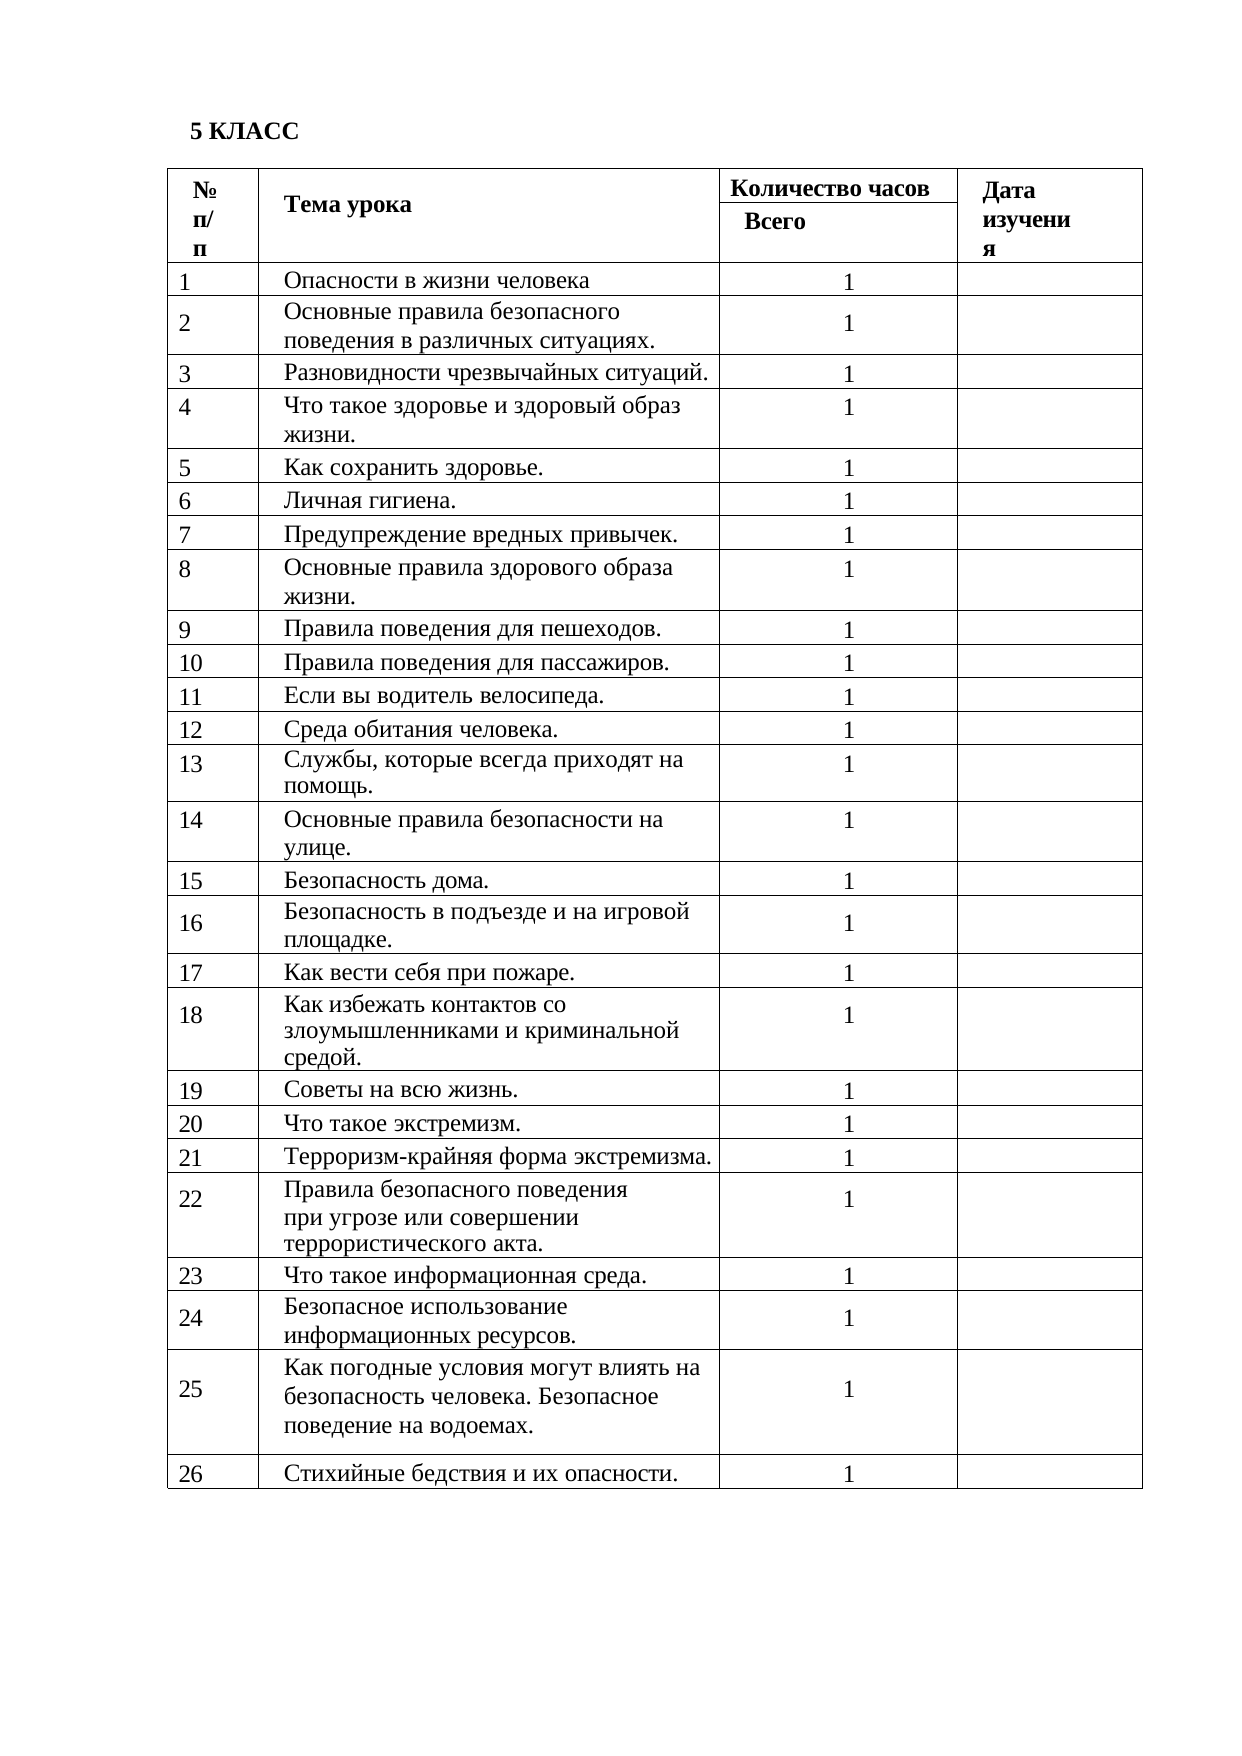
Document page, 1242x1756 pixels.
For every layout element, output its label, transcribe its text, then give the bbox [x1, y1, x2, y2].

table_cell [958, 483, 1142, 515]
table_cell 22 [168, 1173, 258, 1256]
table_cell Если вы водитель велосипеда. [259, 678, 719, 711]
table_cell 1 [720, 802, 957, 861]
table_cell [958, 449, 1142, 482]
table_cell 23 [168, 1258, 258, 1290]
table_header Количество часов [720, 169, 957, 202]
table_cell 24 [168, 1291, 258, 1348]
table_cell [958, 1071, 1142, 1104]
table_cell [958, 802, 1142, 861]
table_cell Основные правила безопасного поведения в различных ситуациях. [259, 296, 719, 353]
table_cell 1 [720, 550, 957, 610]
table_cell 1 [720, 745, 957, 801]
table_cell 1 [720, 1350, 957, 1454]
table_cell 1 [720, 1258, 957, 1290]
table_cell 1 [720, 954, 957, 987]
table_cell 1 [720, 1071, 957, 1104]
table_cell 6 [168, 483, 258, 515]
table_cell 1 [720, 389, 957, 448]
table_cell [958, 954, 1142, 987]
table_cell 1 [168, 263, 258, 295]
table_cell Предупреждение вредных привычек. [259, 516, 719, 549]
table_cell Как вести себя при пожаре. [259, 954, 719, 987]
table_cell 10 [168, 645, 258, 677]
table_cell [958, 862, 1142, 895]
table_cell Опасности в жизни человека [259, 263, 719, 295]
table_cell 20 [168, 1106, 258, 1138]
table_cell 13 [168, 745, 258, 801]
table_cell [958, 712, 1142, 744]
table_cell Советы на всю жизнь. [259, 1071, 719, 1104]
table_cell [958, 1106, 1142, 1138]
table_header Дата изучения [958, 169, 1142, 261]
table_cell 1 [720, 1139, 957, 1172]
table_cell 8 [168, 550, 258, 610]
table_cell 1 [720, 483, 957, 515]
table_cell 9 [168, 611, 258, 643]
table_cell Как сохранить здоровье. [259, 449, 719, 482]
table_cell 1 [720, 712, 957, 744]
table_cell 7 [168, 516, 258, 549]
table_cell 1 [720, 296, 957, 353]
table_cell [958, 988, 1142, 1070]
table_cell [958, 355, 1142, 387]
table_cell Правила безопасного поведения при угрозе или совершении террористического акта. [259, 1173, 719, 1256]
table_cell 1 [720, 516, 957, 549]
table_cell 1 [720, 1291, 957, 1348]
table_cell Как избежать контактов со злоумышленниками и криминальной средой. [259, 988, 719, 1070]
table_cell [958, 611, 1142, 643]
table_cell 4 [168, 389, 258, 448]
table_cell 1 [720, 862, 957, 895]
table_cell [958, 296, 1142, 353]
table_cell [958, 550, 1142, 610]
table_cell Личная гигиена. [259, 483, 719, 515]
table_cell 1 [720, 1106, 957, 1138]
table_cell 1 [720, 355, 957, 387]
table_cell Разновидности чрезвычайных ситуаций. [259, 355, 719, 387]
table_cell [958, 1291, 1142, 1348]
table_cell [958, 645, 1142, 677]
table_cell 21 [168, 1139, 258, 1172]
table_cell Безопасное использование информационных ресурсов. [259, 1291, 719, 1348]
table_cell [958, 263, 1142, 295]
table_cell Основные правила здорового образа жизни. [259, 550, 719, 610]
table_cell Что такое информационная среда. [259, 1258, 719, 1290]
table_cell 2 [168, 296, 258, 353]
table_cell 1 [720, 263, 957, 295]
table_cell 26 [168, 1455, 258, 1487]
table_cell 18 [168, 988, 258, 1070]
table_cell [958, 896, 1142, 953]
table_cell 15 [168, 862, 258, 895]
table_cell Терроризм-крайняя форма экстремизма. [259, 1139, 719, 1172]
table_cell 1 [720, 611, 957, 643]
table_header Тема урока [259, 169, 719, 261]
table_cell 1 [720, 1455, 957, 1487]
table_cell Безопасность в подъезде и на игровой площадке. [259, 896, 719, 953]
table_cell Стихийные бедствия и их опасности. [259, 1455, 719, 1487]
table_cell 1 [720, 896, 957, 953]
text 5 КЛАСС [190, 116, 557, 145]
table_cell Как погодные условия могут влиять на безопасность человека. Безопасное поведение на водоемах. [259, 1350, 719, 1454]
table_cell 25 [168, 1350, 258, 1454]
table_cell 5 [168, 449, 258, 482]
table_cell 12 [168, 712, 258, 744]
table_cell 1 [720, 449, 957, 482]
table_cell 1 [720, 988, 957, 1070]
table_cell [958, 745, 1142, 801]
table_cell Службы, которые всегда приходят на помощь. [259, 745, 719, 801]
table_cell 11 [168, 678, 258, 711]
table_cell [958, 1455, 1142, 1487]
table_cell 3 [168, 355, 258, 387]
table_cell Что такое здоровье и здоровый образ жизни. [259, 389, 719, 448]
table_cell 19 [168, 1071, 258, 1104]
table_cell 14 [168, 802, 258, 861]
table_cell Всего [720, 203, 957, 261]
table_cell Что такое экстремизм. [259, 1106, 719, 1138]
table_cell 1 [720, 678, 957, 711]
table_cell 16 [168, 896, 258, 953]
table_cell [958, 1173, 1142, 1256]
table_cell Правила поведения для пассажиров. [259, 645, 719, 677]
table_cell 1 [720, 645, 957, 677]
table_cell Правила поведения для пешеходов. [259, 611, 719, 643]
table_cell Основные правила безопасности на улице. [259, 802, 719, 861]
table_cell [958, 516, 1142, 549]
table_cell 1 [720, 1173, 957, 1256]
table_cell [958, 1350, 1142, 1454]
table_cell [958, 1139, 1142, 1172]
table_cell Безопасность дома. [259, 862, 719, 895]
table_cell [958, 389, 1142, 448]
table_header № п/п [168, 169, 258, 261]
table_cell Среда обитания человека. [259, 712, 719, 744]
table_cell [958, 678, 1142, 711]
table_cell [958, 1258, 1142, 1290]
table_cell 17 [168, 954, 258, 987]
